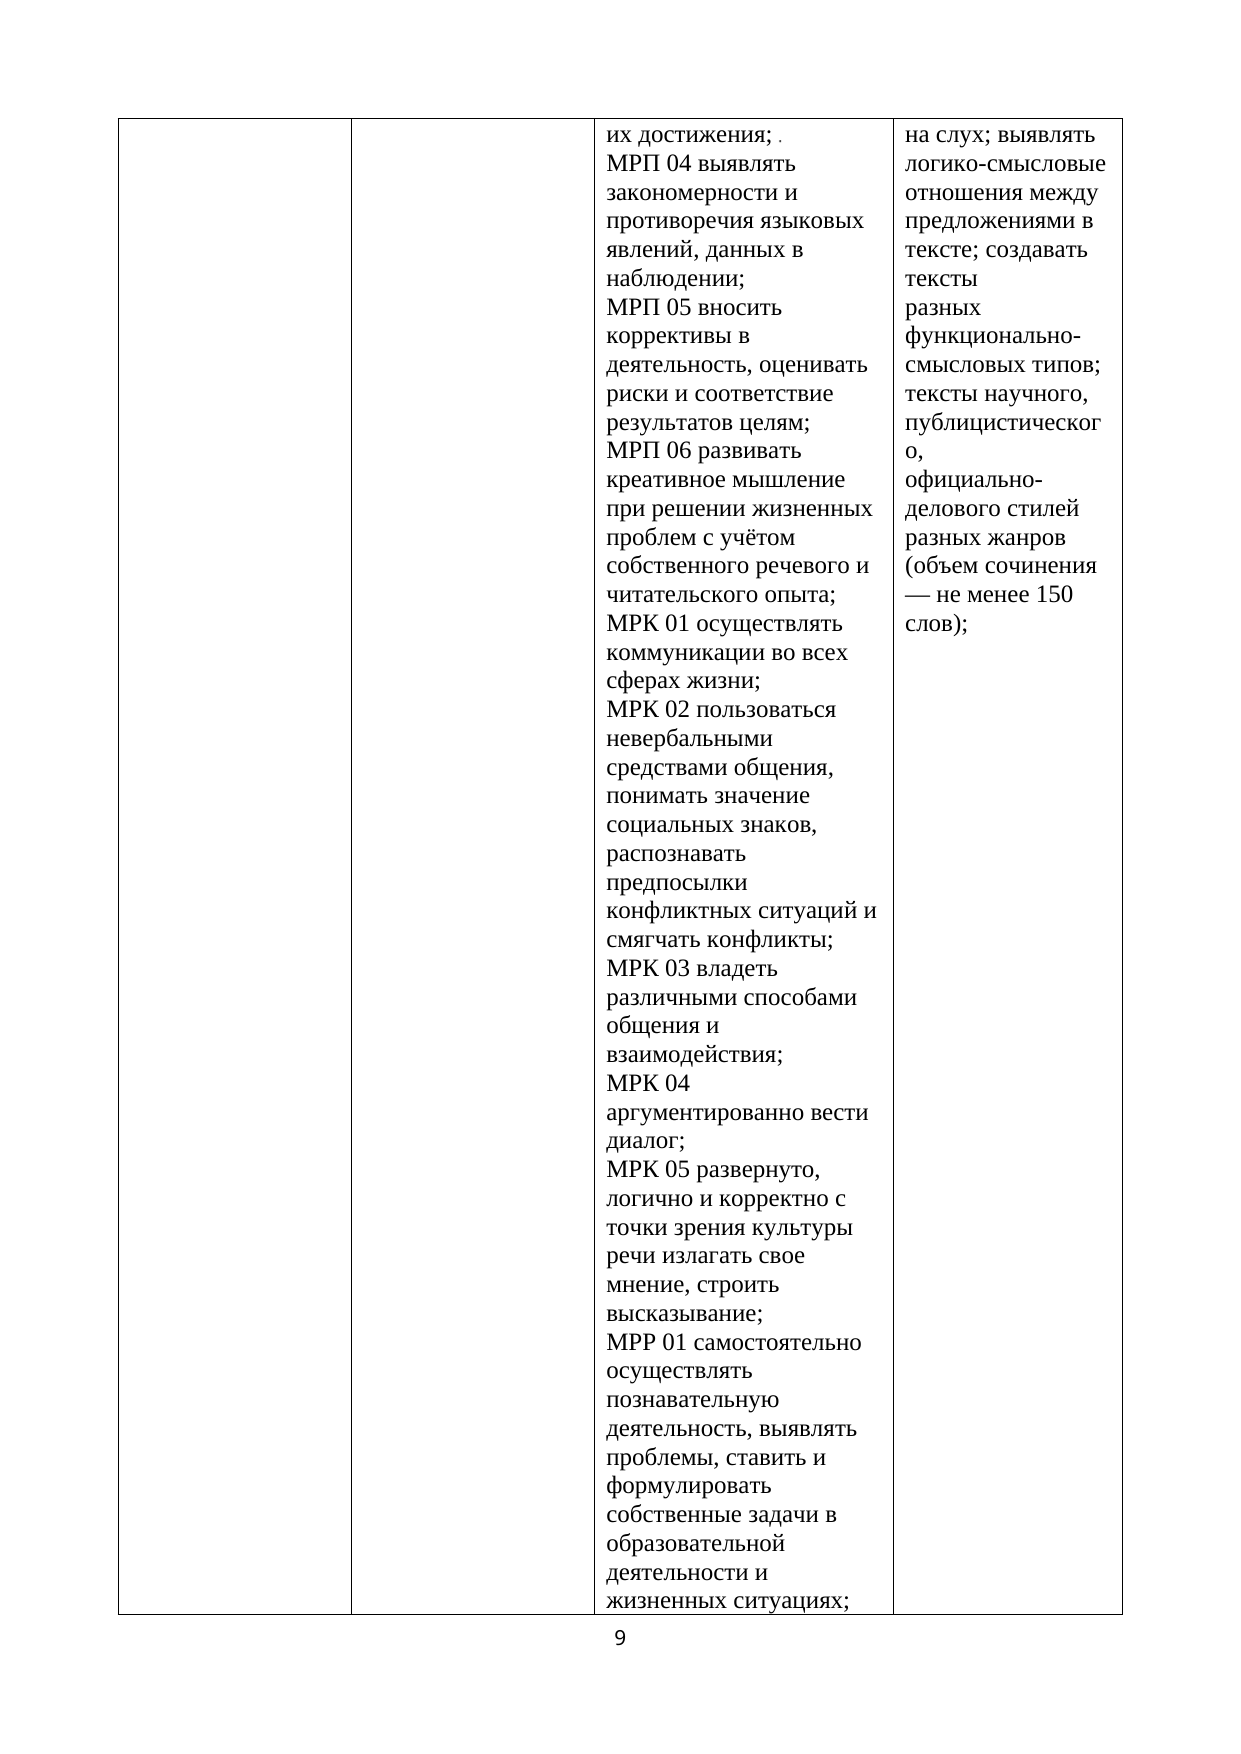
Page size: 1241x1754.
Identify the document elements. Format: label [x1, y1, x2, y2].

table_cell [352, 119, 594, 1614]
table_cell [894, 119, 1122, 1614]
table_cell [119, 119, 351, 1614]
table_cell [595, 119, 893, 1614]
